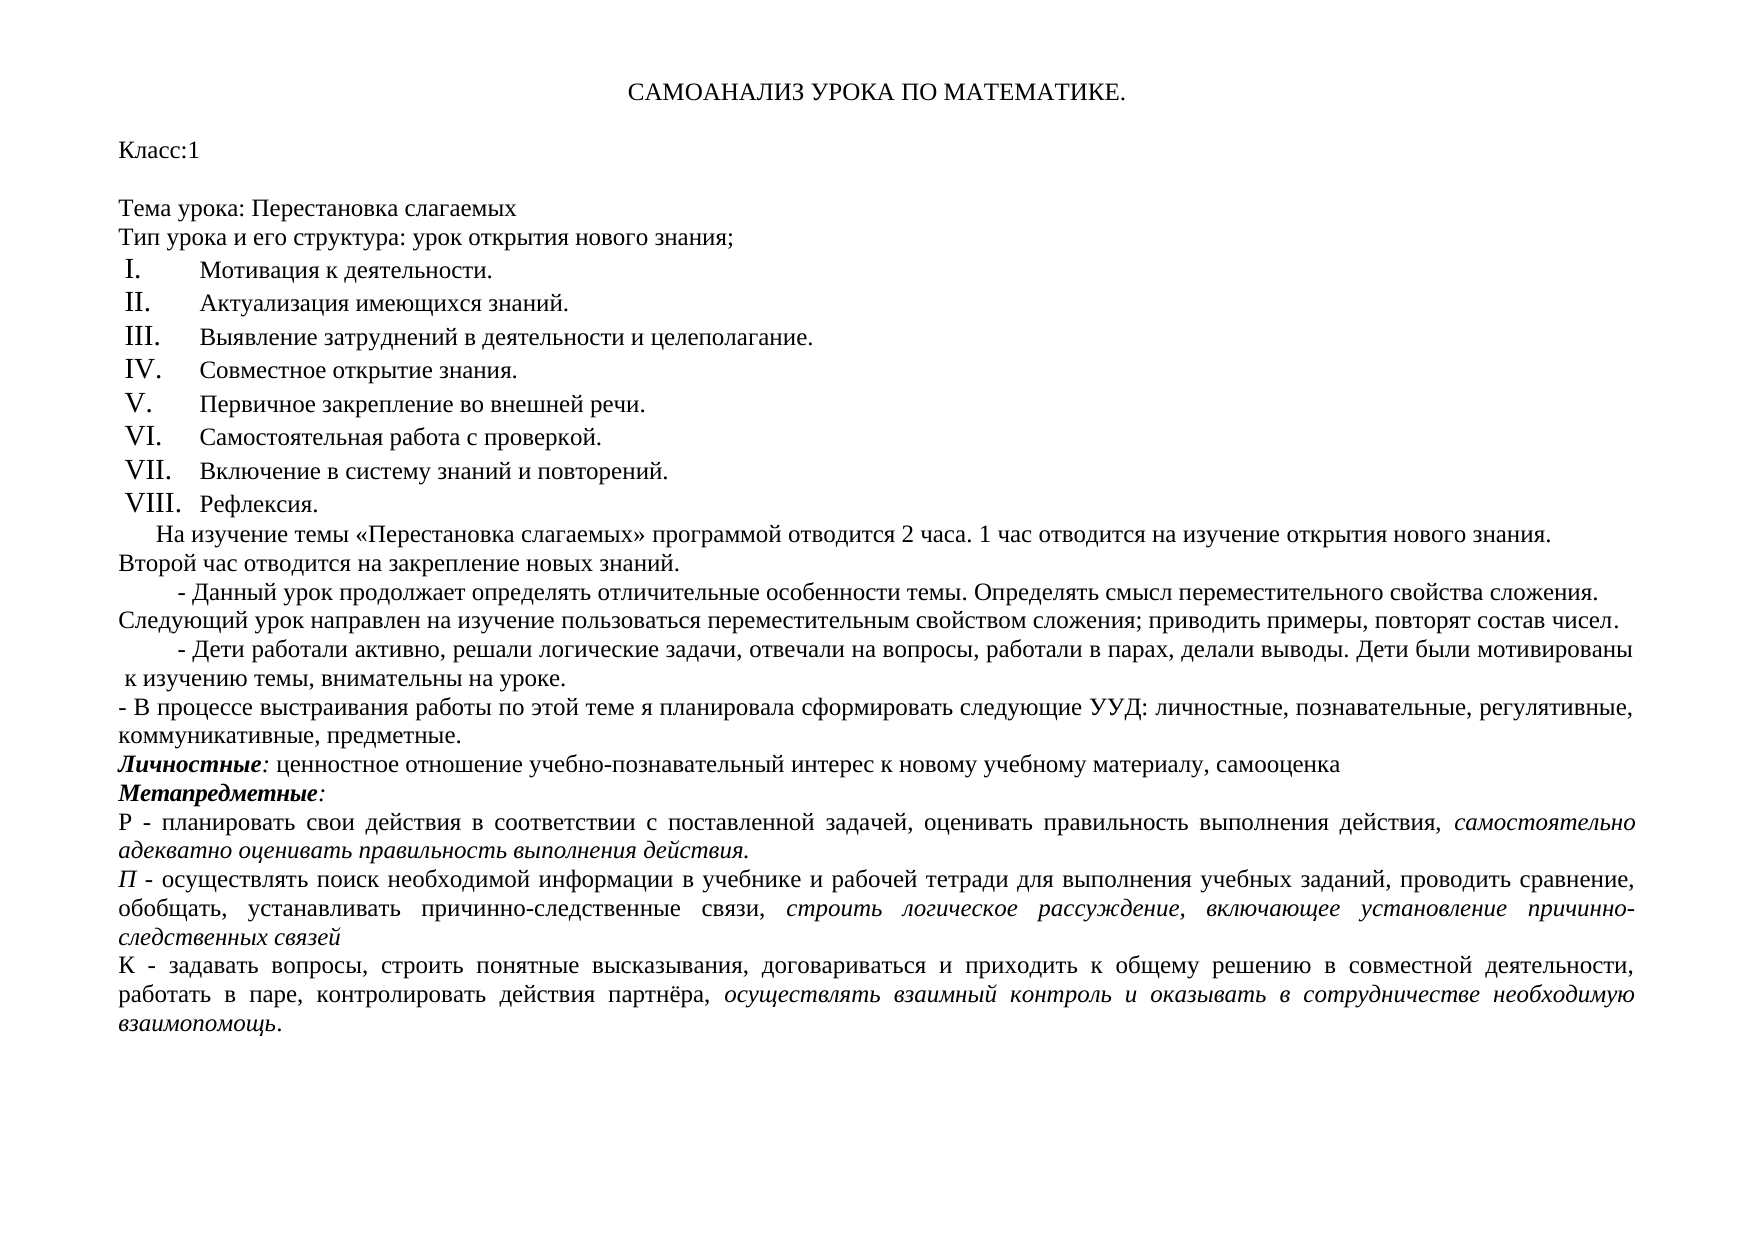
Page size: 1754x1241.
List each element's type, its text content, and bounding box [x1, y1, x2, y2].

list Самостоятельная работа с проверкой. [124, 418, 1636, 452]
text Класс:1 [118, 135, 1636, 164]
list Включение в систему знаний и повторений. [124, 452, 1636, 486]
list Мотивация к деятельности. [124, 251, 1636, 284]
list Рефлексия. [124, 486, 1636, 519]
text Личностные: ценностное отношение учебно-познавательный интерес к новому учебному материалу, самооценка [118, 749, 1636, 778]
list Актуализация имеющихся знаний. [124, 284, 1636, 318]
text Следующий урок направлен на изучение пользоваться переместительным свойством сложения; приводить примеры, повторят состав чисел. [118, 605, 1636, 634]
text На изучение темы «Перестановка слагаемых» программой отводится 2 часа. 1 час отводится на изучение открытия нового знания. Второй час отводится на закрепление новых знаний. [118, 519, 1636, 577]
text П - осуществлять поиск необходимой информации в учебнике и рабочей тетради для выполнения учебных заданий, проводить сравнение, обобщать, устанавливать причинно-следственные связи, строить логическое рассуждение, включающее установление причинно-следственных связей [118, 864, 1636, 950]
text К - задавать вопросы, строить понятные высказывания, договариваться и приходить к общему решению в совместной деятельности, работать в паре, контролировать действия партнёра, осуществлять взаимный контроль и оказывать в сотрудничестве необходимую взаимопомощь. [118, 950, 1636, 1037]
text САМОАНАЛИЗ УРОКА ПО МАТЕМАТИКЕ. [118, 77, 1636, 106]
text Тема урока: Перестановка слагаемых [118, 193, 1636, 222]
text - В процессе выстраивания работы по этой теме я планировала сформировать следующие УУД: личностные, познавательные, регулятивные, коммуникативные, предметные. [118, 692, 1636, 749]
text Р - планировать свои действия в соответствии с поставленной задачей, оценивать правильность выполнения действия, самостоятельно адекватно оценивать правильность выполнения действия. [118, 807, 1636, 864]
text - Данный урок продолжает определять отличительные особенности темы. Определять смысл переместительного свойства сложения. [124, 577, 1636, 605]
list Совместное открытие знания. [124, 351, 1636, 385]
list Первичное закрепление во внешней речи. [124, 385, 1636, 418]
text - Дети работали активно, решали логические задачи, отвечали на вопросы, работали в парах, делали выводы. Дети были мотивированы к изучению темы, внимательны на уроке. [124, 634, 1636, 692]
text Метапредметные: [118, 778, 1636, 807]
list Выявление затруднений в деятельности и целеполагание. [124, 318, 1636, 351]
text Тип урока и его структура: урок открытия нового знания; [118, 222, 1636, 251]
